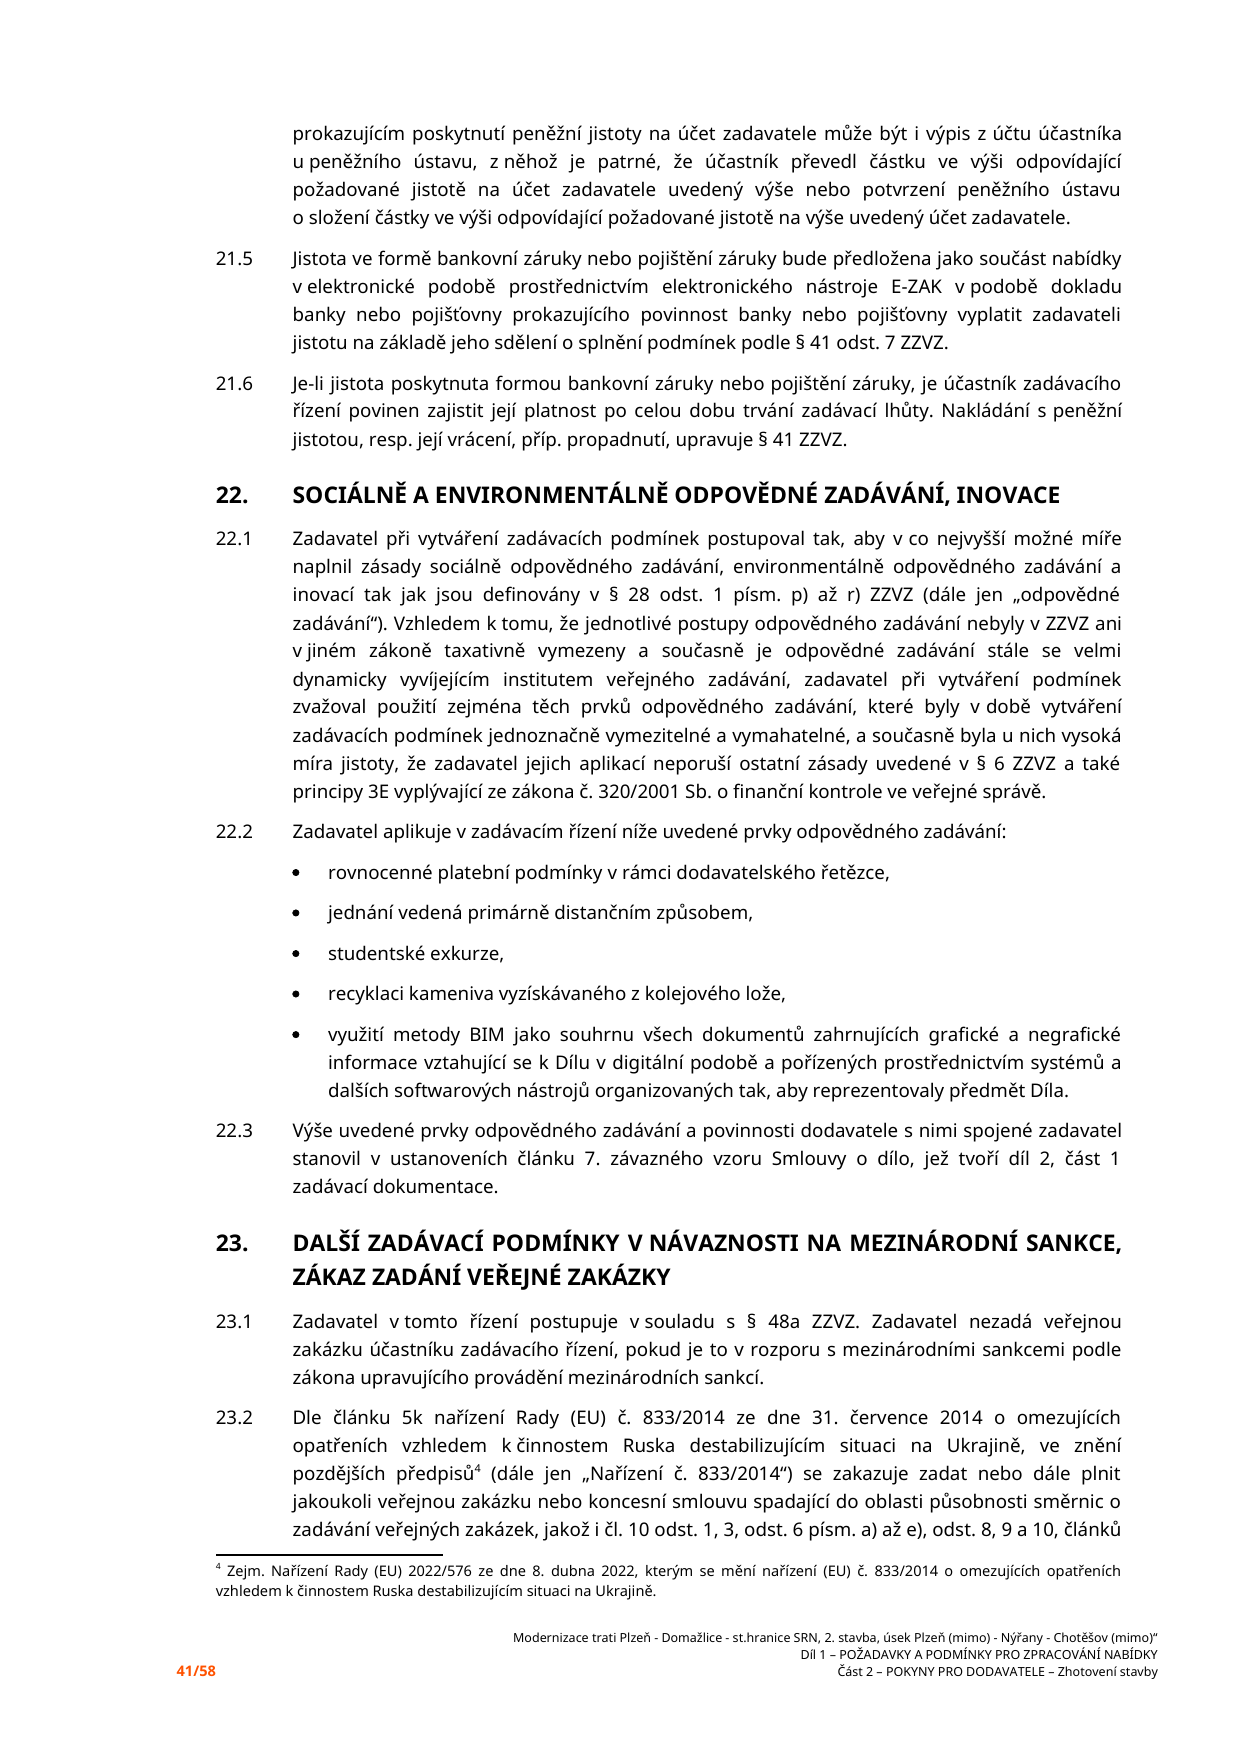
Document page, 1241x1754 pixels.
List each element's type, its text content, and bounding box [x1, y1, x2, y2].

text jednání vedená primárně distančním způsobem, [292, 899, 1122, 925]
text Jistota ve formě bankovní záruky nebo pojištění záruky bude předložena jako součást nabídky v elektronické podobě prostřednictvím elektronického nástroje E-ZAK v podobě dokladu banky nebo pojišťovny prokazujícího povinnost banky nebo pojišťovny vyplatit zadavateli jistotu na základě jeho sdělení o splnění podmínek podle § 41 odst. 7 ZZVZ. [216, 245, 1122, 355]
text SOCIÁLNĚ A ENVIRONMENTÁLNĚ ODPOVĚDNÉ ZADÁVÁNÍ, INOVACE [216, 479, 1122, 510]
text Je-li jistota poskytnuta formou bankovní záruky nebo pojištění záruky, je účastník zadávacího řízení povinen zajistit její platnost po celou dobu trvání zadávací lhůty. Nakládání s peněžní jistotou, resp. její vrácení, příp. propadnutí, upravuje § 41 ZZVZ. [216, 370, 1122, 451]
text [216, 121, 1122, 230]
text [216, 1404, 1122, 1542]
text studentské exkurze, [292, 940, 1122, 966]
text Zadavatel v tomto řízení postupuje v souladu s § 48a ZZVZ. Zadavatel nezadá veřejnou zakázku účastníku zadávacího řízení, pokud je to v rozporu s mezinárodními sankcemi podle zákona upravujícího provádění mezinárodních sankcí. [216, 1308, 1122, 1389]
text Výše uvedené prvky odpovědného zadávání a povinnosti dodavatele s nimi spojené zadavatel stanovil v ustanoveních článku 7. závazného vzoru Smlouvy o dílo, jež tvoří díl 2, část 1 zadávací dokumentace. [216, 1118, 1122, 1199]
text recyklaci kameniva vyzískávaného z kolejového lože, [292, 981, 1122, 1006]
text využití metody BIM jako souhrnu všech dokumentů zahrnujících grafické a negrafické informace vztahující se k Dílu v digitální podobě a pořízených prostřednictvím systémů a dalších softwarových nástrojů organizovaných tak, aby reprezentovaly předmět Díla. [292, 1021, 1122, 1103]
text Další zadávací podmínky v návaznosti na MEZINÁRODNÍ sankce, zákaz zadání veřejné zakázky [216, 1227, 1122, 1292]
text rovnocenné platební podmínky v rámci dodavatelského řetězce, [292, 859, 1122, 884]
text Zadavatel při vytváření zadávacích podmínek postupoval tak, aby v co nejvyšší možné míře naplnil zásady sociálně odpovědného zadávání, environmentálně odpovědného zadávání a inovací tak jak jsou definovány v § 28 odst. 1 písm. p) až r) ZZVZ (dále jen „odpovědné zadávání“). Vzhledem k tomu, že jednotlivé postupy odpovědného zadávání nebyly v ZZVZ ani v jiném zákoně taxativně vymezeny a současně je odpovědné zadávání stále se velmi dynamicky vyvíjejícím institutem veřejného zadávání, zadavatel při vytváření podmínek zvažoval použití zejména těch prvků odpovědného zadávání, které byly v době vytváření zadávacích podmínek jednoznačně vymezitelné a vymahatelné, a současně byla u nich vysoká míra jistoty, že zadavatel jejich aplikací neporuší ostatní zásady uvedené v § 6 ZZVZ a také principy 3E vyplývající ze zákona č. 320/2001 Sb. o finanční kontrole ve veřejné správě. [216, 526, 1122, 803]
text Zadavatel aplikuje v zadávacím řízení níže uvedené prvky odpovědného zadávání: [216, 818, 1122, 844]
